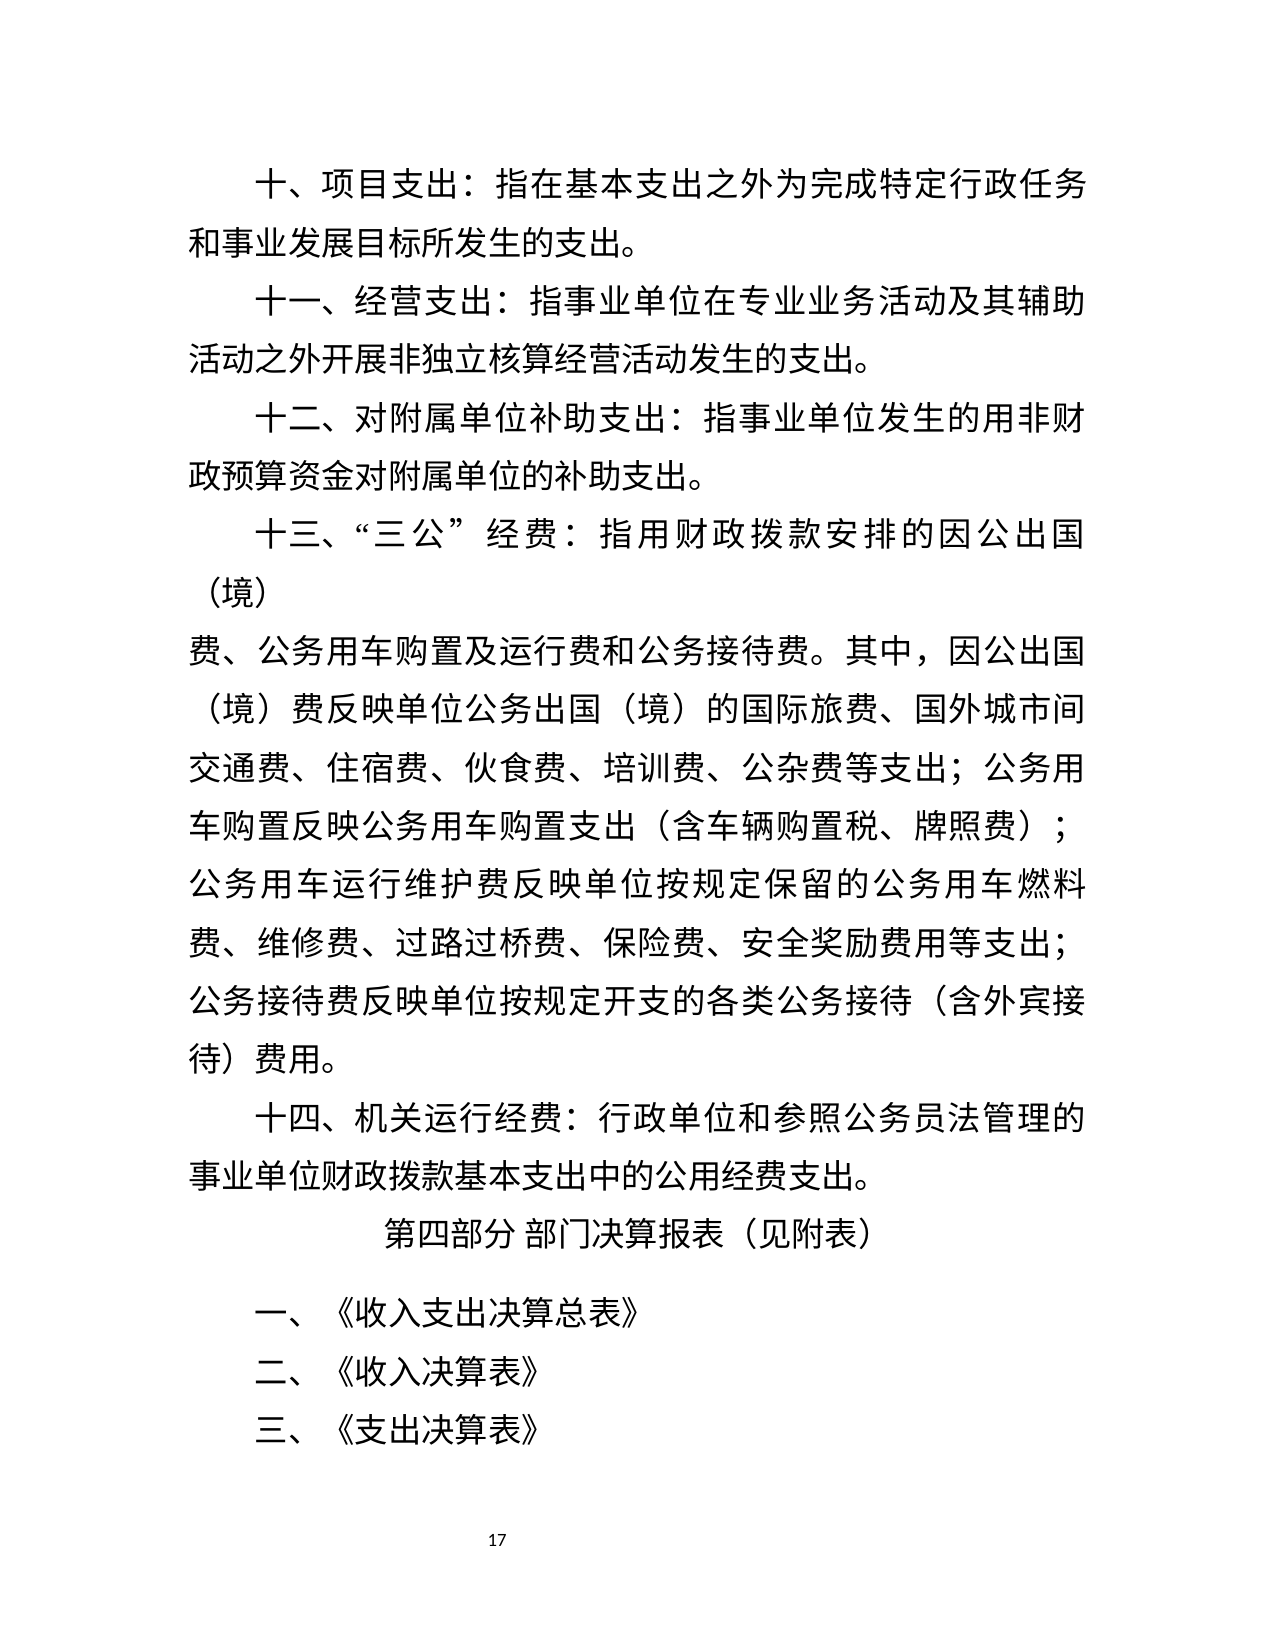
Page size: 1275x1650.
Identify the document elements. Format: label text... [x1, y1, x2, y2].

list 机关运行经费：行政单位和参照公务员法管理的事业单位财政拨款基本支出中的公用经费支出。 [188, 1083, 1087, 1200]
text 一、《收入支出决算总表》 [188, 1279, 1087, 1337]
text 三、《支出决算表》 [188, 1396, 1087, 1454]
text 第四部分 部门决算报表（见附表） [188, 1200, 1087, 1258]
list 经营支出：指事业单位在专业业务活动及其辅助活动之外开展非独立核算经营活动发生的支出。 [188, 267, 1087, 383]
list 对附属单位补助支出：指事业单位发生的用非财政预算资金对附属单位的补助支出。 [188, 383, 1087, 500]
list 费、公务用车购置及运行费和公务接待费。其中，因公出国（境）费反映单位公务出国（境）的国际旅费、国外城市间交通费、住宿费、伙食费、培训费、公杂费等支出；公务用车购置反映公务用车购置支出（含车辆购置税、牌照费）；公务用车运行维护费反映单位按规定保留的公务用车燃料费、维修费、过路过桥费、保险费、安全奖励费用等支出；公务接待费反映单位按规定开支的各类公务接待（含外宾接待）费用。 [188, 617, 1087, 1083]
list 项目支出：指在基本支出之外为完成特定行政任务和事业发展目标所发生的支出。 [188, 150, 1087, 267]
text 二、《收入决算表》 [188, 1337, 1087, 1396]
list “三公”经费：指用财政拨款安排的因公出国（境） [188, 500, 1087, 617]
